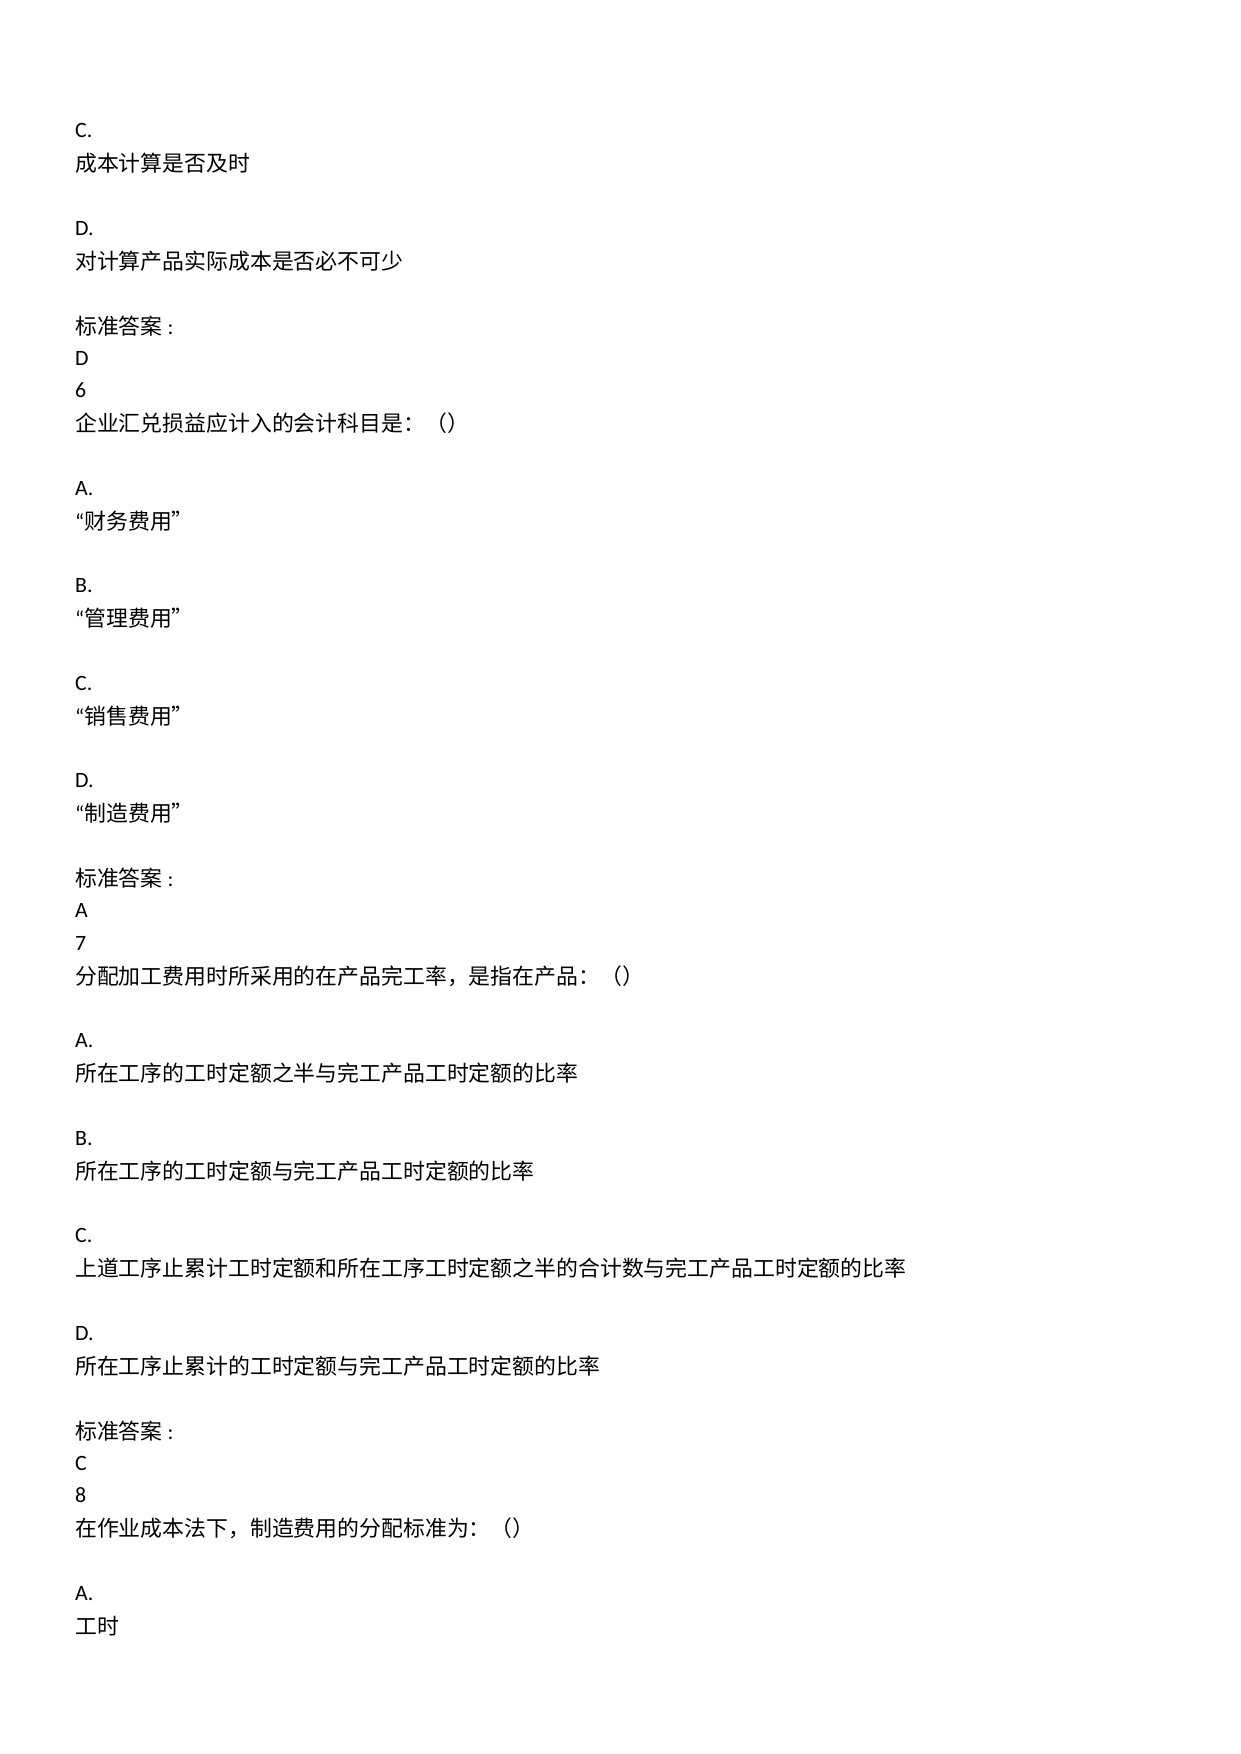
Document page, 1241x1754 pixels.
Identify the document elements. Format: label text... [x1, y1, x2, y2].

text D. [75, 211, 1165, 243]
text “制造费用” [75, 796, 1165, 828]
text “销售费用” [75, 698, 1165, 731]
text 6 [75, 373, 1165, 406]
text “管理费用” [75, 601, 1165, 633]
text 标准答案 : [75, 861, 1165, 893]
text 工时 [75, 1608, 1165, 1641]
text 8 [75, 1478, 1165, 1511]
text C. [75, 113, 1165, 146]
text 7 [75, 926, 1165, 958]
text C. [75, 666, 1165, 698]
text 标准答案 : [75, 1413, 1165, 1446]
text A. [75, 1576, 1165, 1608]
text B. [75, 1121, 1165, 1153]
text A [75, 893, 1165, 926]
text 在作业成本法下，制造费用的分配标准为：（） [75, 1511, 1165, 1543]
text D [75, 341, 1165, 373]
text 所在工序的工时定额之半与完工产品工时定额的比率 [75, 1056, 1165, 1088]
text C. [75, 1218, 1165, 1251]
text A. [75, 471, 1165, 503]
text 对计算产品实际成本是否必不可少 [75, 243, 1165, 276]
text 所在工序止累计的工时定额与完工产品工时定额的比率 [75, 1348, 1165, 1381]
text C [75, 1446, 1165, 1478]
text 上道工序止累计工时定额和所在工序工时定额之半的合计数与完工产品工时定额的比率 [75, 1251, 1165, 1283]
text D. [75, 1316, 1165, 1348]
text “财务费用” [75, 503, 1165, 536]
text 所在工序的工时定额与完工产品工时定额的比率 [75, 1153, 1165, 1186]
text D. [75, 763, 1165, 796]
text 企业汇兑损益应计入的会计科目是：（） [75, 406, 1165, 438]
text A. [75, 1023, 1165, 1056]
text 标准答案 : [75, 308, 1165, 341]
text B. [75, 568, 1165, 601]
text 成本计算是否及时 [75, 146, 1165, 178]
text 分配加工费用时所采用的在产品完工率，是指在产品：（） [75, 958, 1165, 991]
